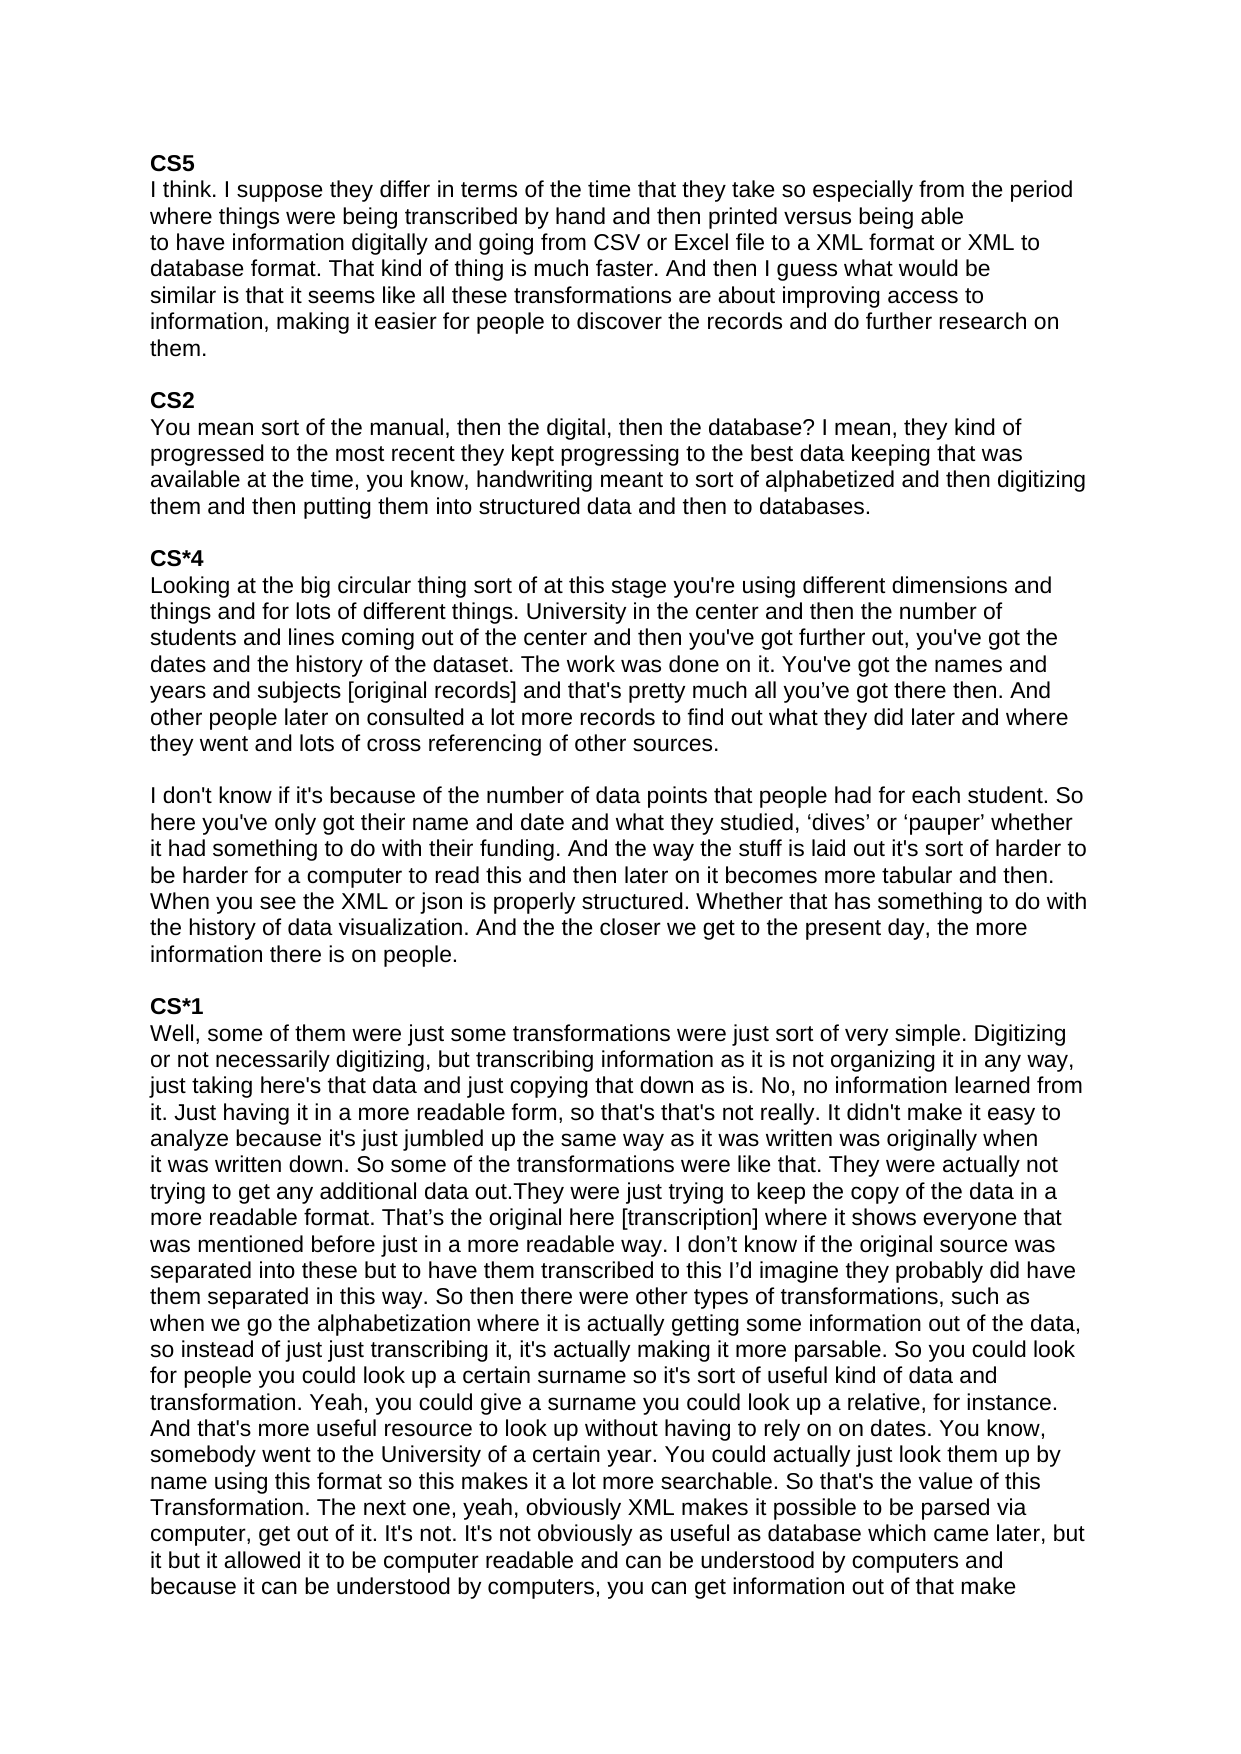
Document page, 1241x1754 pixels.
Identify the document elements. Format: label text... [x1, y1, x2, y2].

text I think. I suppose they differ in terms of the time that they take so especially from the period where things were being transcribed by hand and then printed versus being able [150, 176, 1090, 229]
text I don't know if it's because of the number of data points that people had for each student. So here you've only got their name and date and what they studied, ‘dives’ or ‘pauper’ whether it had something to do with their funding. And the way the stuff is laid out it's sort of harder to be harder for a computer to read this and then later on it becomes more tabular and then. [150, 782, 1090, 888]
text You mean sort of the manual, then the digital, then the database? I mean, they kind of progressed to the most recent they kept progressing to the best data keeping that was available at the time, you know, handwriting meant to sort of alphabetized and then digitizing them and then putting them into structured data and then to databases. [150, 413, 1090, 519]
text CS5 [150, 150, 1090, 176]
text information there is on people. [150, 941, 1090, 967]
text When you see the XML or json is properly structured. Whether that has something to do with the history of data visualization. And the the closer we get to the present day, the more [150, 888, 1090, 941]
text CS*4 [150, 545, 1090, 572]
text to have information digitally and going from CSV or Excel file to a XML format or XML to database format. That kind of thing is much faster. And then I guess what would be [150, 229, 1090, 282]
text analyze because it's just jumbled up the same way as it was written was originally when [150, 1125, 1090, 1151]
text Well, some of them were just some transformations were just sort of very simple. Digitizing or not necessarily digitizing, but transcribing information as it is not organizing it in any way, just taking here's that data and just copying that down as is. No, no information learned from it. Just having it in a more readable form, so that's that's not really. It didn't make it easy to [150, 1020, 1090, 1125]
text CS*1 [150, 993, 1090, 1020]
text CS2 [150, 387, 1090, 413]
text Looking at the big circular thing sort of at this stage you're using different dimensions and things and for lots of different things. University in the center and then the number of students and lines coming out of the center and then you've got further out, you've got the dates and the history of the dataset. The work was done on it. You've got the names and years and subjects [original records] and that's pretty much all you’ve got there then. And other people later on consulted a lot more records to find out what they did later and where they went and lots of cross referencing of other sources. [150, 572, 1090, 756]
text And that's more useful resource to look up without having to rely on on dates. You know, somebody went to the University of a certain year. You could actually just look them up by name using this format so this makes it a lot more searchable. So that's the value of this [150, 1415, 1090, 1494]
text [150, 1494, 1090, 1599]
text it was written down. So some of the transformations were like that. They were actually not trying to get any additional data out.They were just trying to keep the copy of the data in a more readable format. That’s the original here [transcription] where it shows everyone that was mentioned before just in a more readable way. I don’t know if the original source was separated into these but to have them transcribed to this I’d imagine they probably did have them separated in this way. So then there were other types of transformations, such as when we go the alphabetization where it is actually getting some information out of the data, so instead of just just transcribing it, it's actually making it more parsable. So you could look for people you could look up a certain surname so it's sort of useful kind of data and transformation. Yeah, you could give a surname you could look up a relative, for instance. [150, 1151, 1090, 1415]
text similar is that it seems like all these transformations are about improving access to information, making it easier for people to discover the records and do further research on them. [150, 282, 1090, 361]
